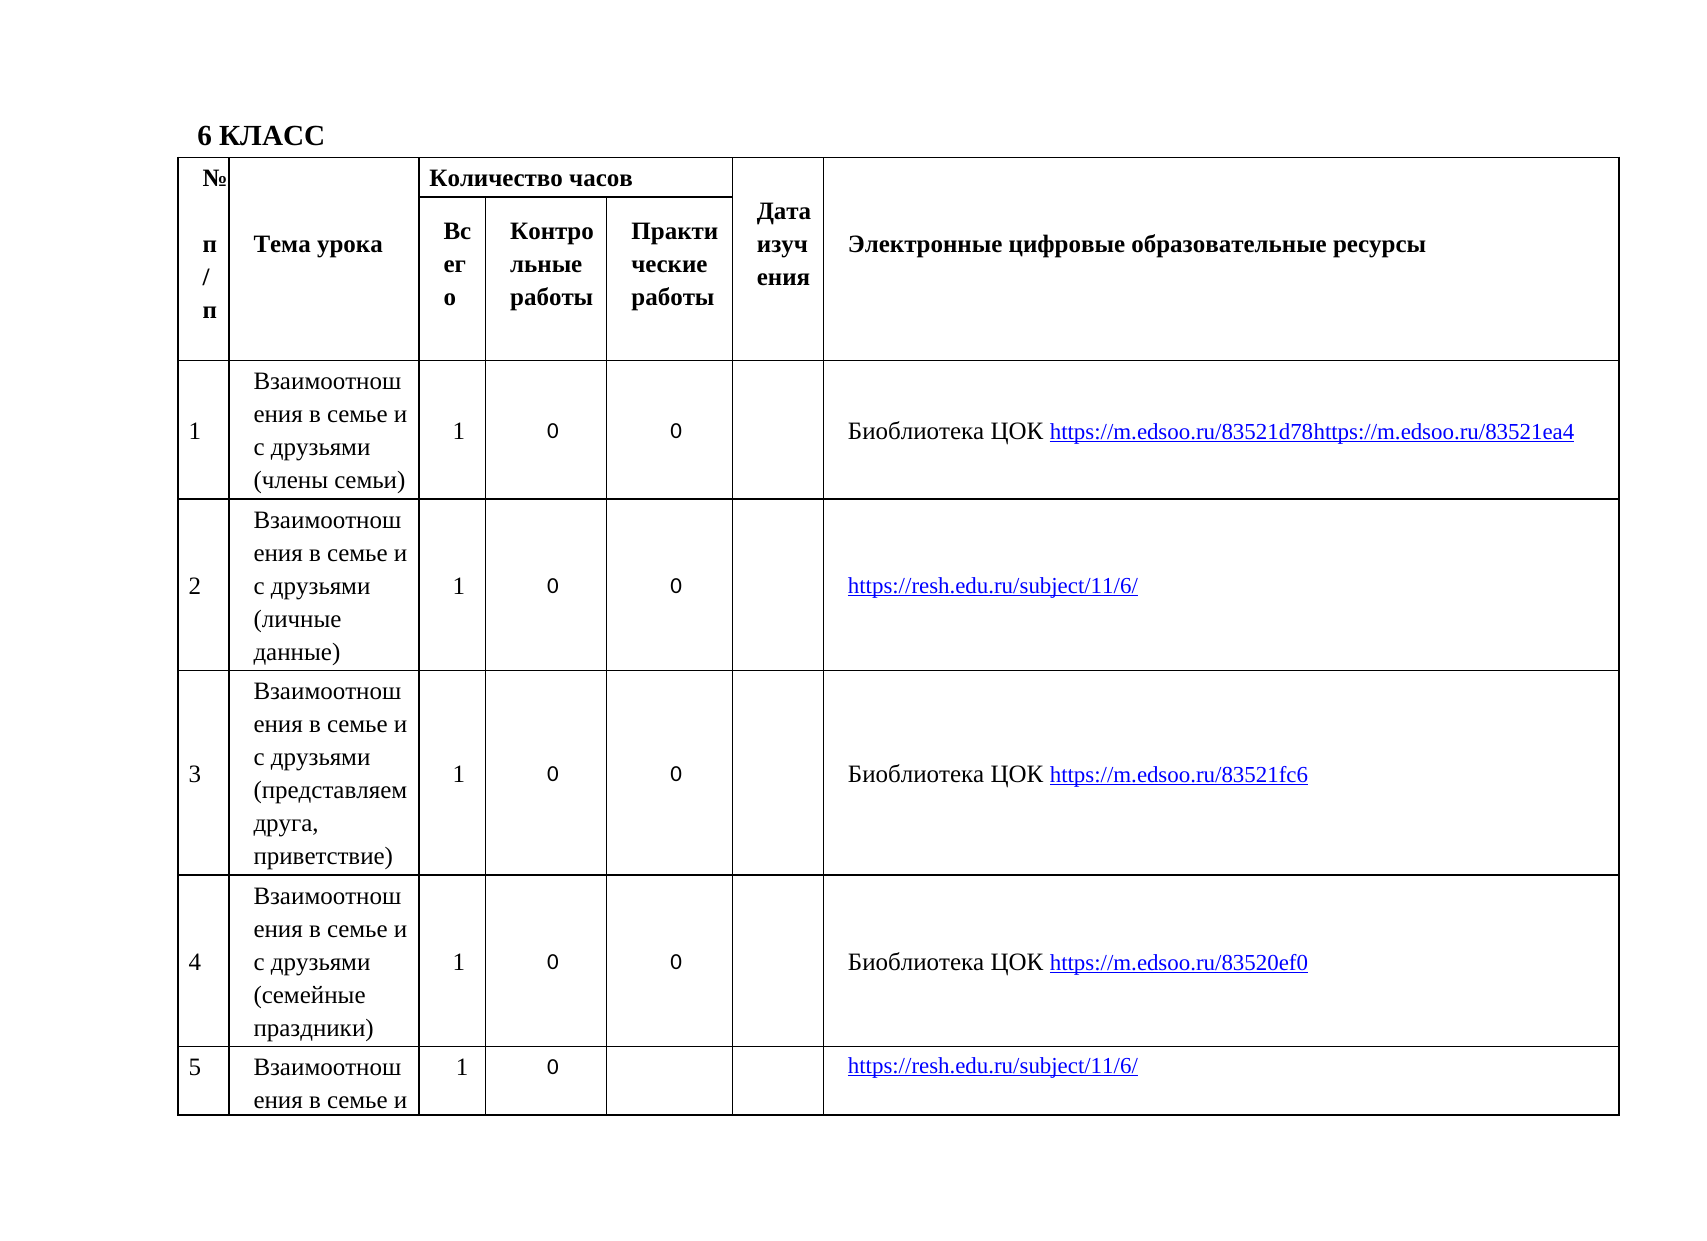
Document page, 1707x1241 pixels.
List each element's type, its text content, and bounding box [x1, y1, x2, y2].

table_cell [733, 361, 823, 498]
table_cell https://resh.edu.ru/subject/11/6/ [824, 500, 1618, 669]
table_cell Контрольные работы [486, 198, 606, 360]
table_cell 0 [607, 500, 732, 669]
table_cell 4 [179, 876, 228, 1046]
table_cell Практические работы [607, 198, 732, 360]
table_cell 1 [420, 1047, 485, 1114]
table_header Тема урока [230, 158, 418, 360]
table_cell Взаимоотношения в семье и с друзьями (семейные праздники) [230, 876, 418, 1046]
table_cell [230, 1047, 418, 1114]
table_header Электронные цифровые образовательные ресурсы [824, 158, 1618, 360]
table_cell [733, 876, 823, 1046]
table_cell 0 [607, 361, 732, 498]
table_cell 1 [179, 361, 228, 498]
table_cell Взаимоотношения в семье и с друзьями (члены семьи) [230, 361, 418, 498]
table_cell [824, 1047, 1618, 1114]
table_cell 1 [420, 876, 485, 1046]
table_cell Взаимоотношения в семье и с друзьями (представляем друга, приветствие) [230, 671, 418, 874]
table_header Дата изучения [733, 158, 823, 360]
table_cell 1 [420, 361, 485, 498]
table_cell 0 [486, 1047, 606, 1114]
table_cell Биоблиотека ЦОК https://m.edsoo.ru/83521d78https://m.edsoo.ru/83521ea4 [824, 361, 1618, 498]
table_cell 0 [486, 671, 606, 874]
table_cell [733, 671, 823, 874]
table_cell 0 [486, 876, 606, 1046]
table_cell 2 [179, 500, 228, 669]
table_header № п/п [179, 158, 228, 360]
table_cell Биоблиотека ЦОК https://m.edsoo.ru/83520ef0 [824, 876, 1618, 1046]
text 6 КЛАСС [190, 118, 1618, 152]
table_cell 0 [486, 361, 606, 498]
table_cell [607, 1047, 732, 1114]
table_cell 1 [420, 500, 485, 669]
table_cell 0 [607, 671, 732, 874]
table_header Количество часов [420, 158, 732, 196]
table_cell Всего [420, 198, 485, 360]
table_cell [733, 1047, 823, 1114]
table_cell [733, 500, 823, 669]
table_cell 5 [179, 1047, 228, 1114]
table_cell 0 [607, 876, 732, 1046]
table_cell 0 [486, 500, 606, 669]
table_cell 3 [179, 671, 228, 874]
table_cell Биоблиотека ЦОК https://m.edsoo.ru/83521fc6 [824, 671, 1618, 874]
table_cell 1 [420, 671, 485, 874]
table_cell Взаимоотношения в семье и с друзьями (личные данные) [230, 500, 418, 669]
